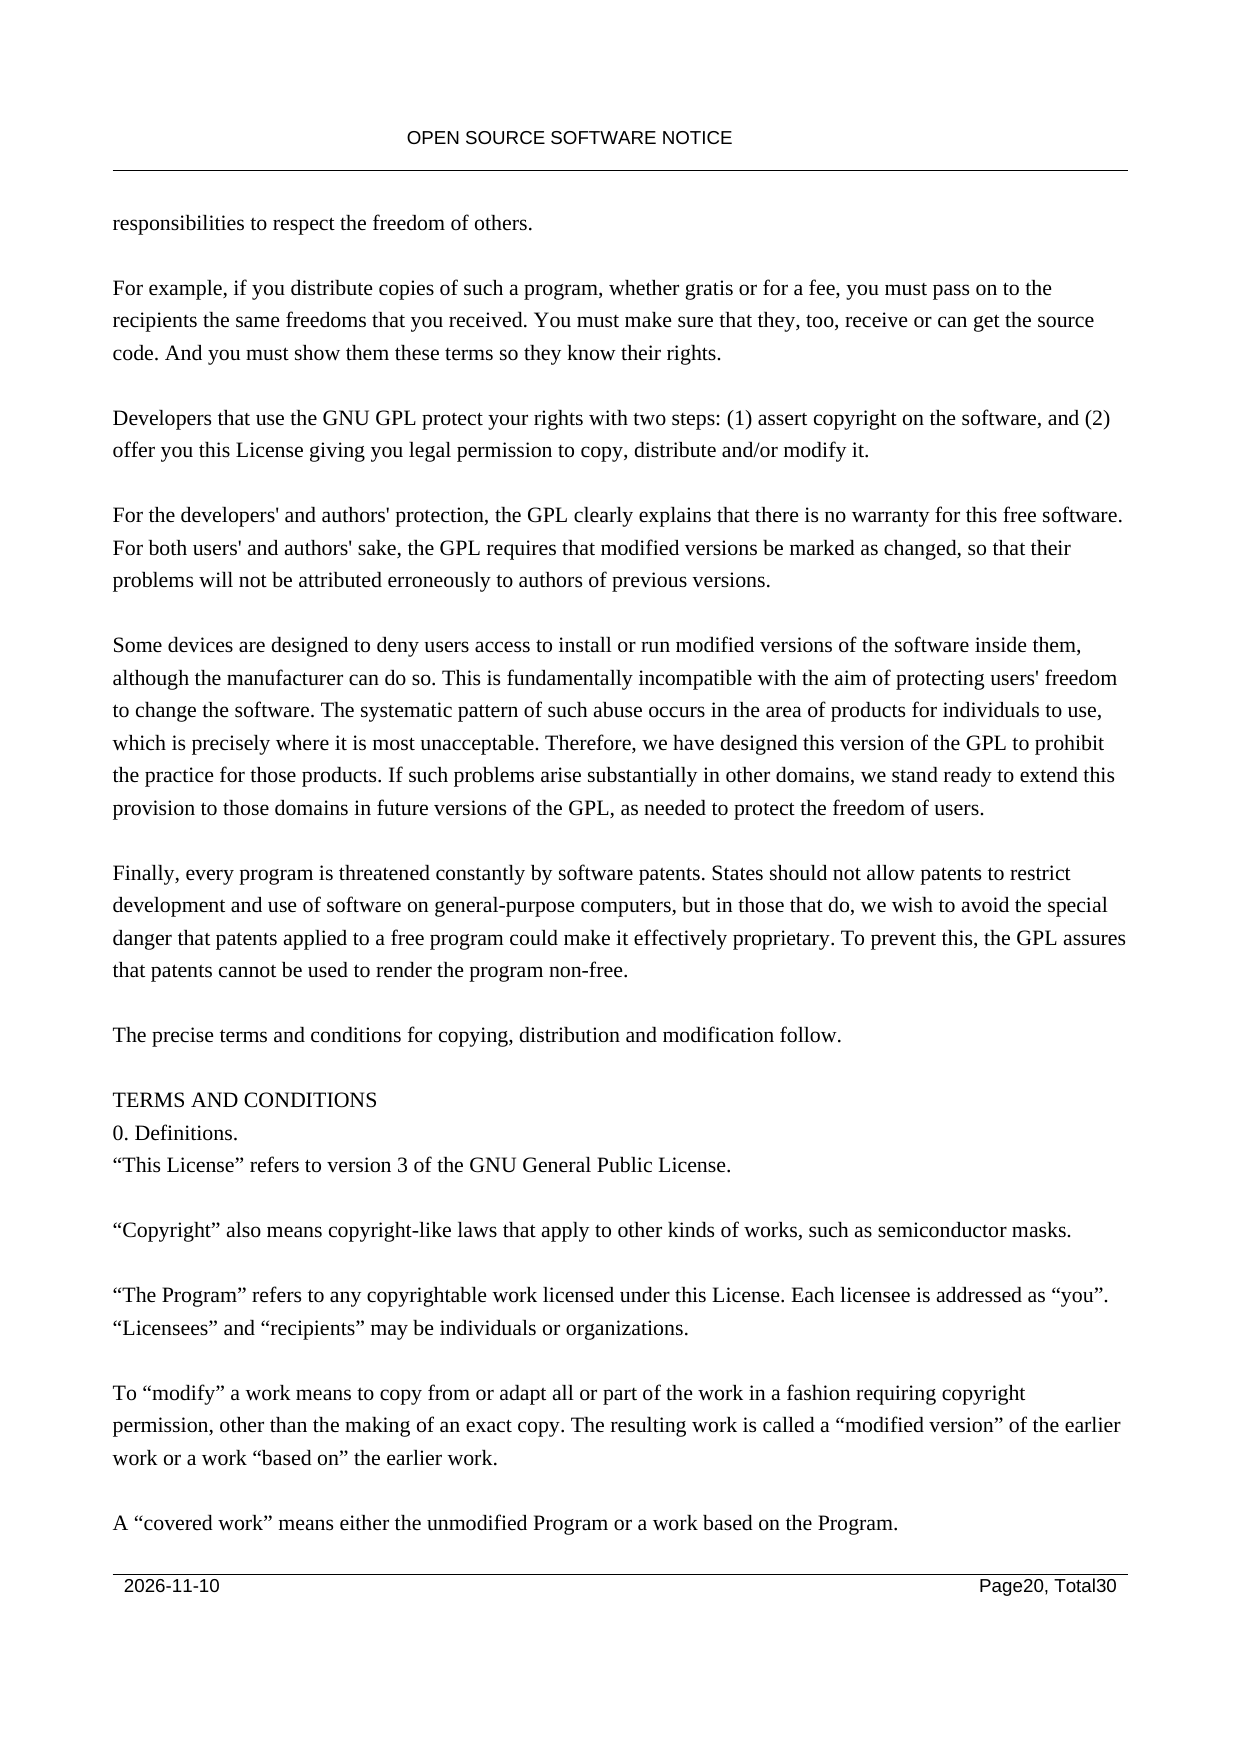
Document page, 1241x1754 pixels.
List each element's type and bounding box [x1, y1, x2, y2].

text [112, 206, 1128, 1539]
